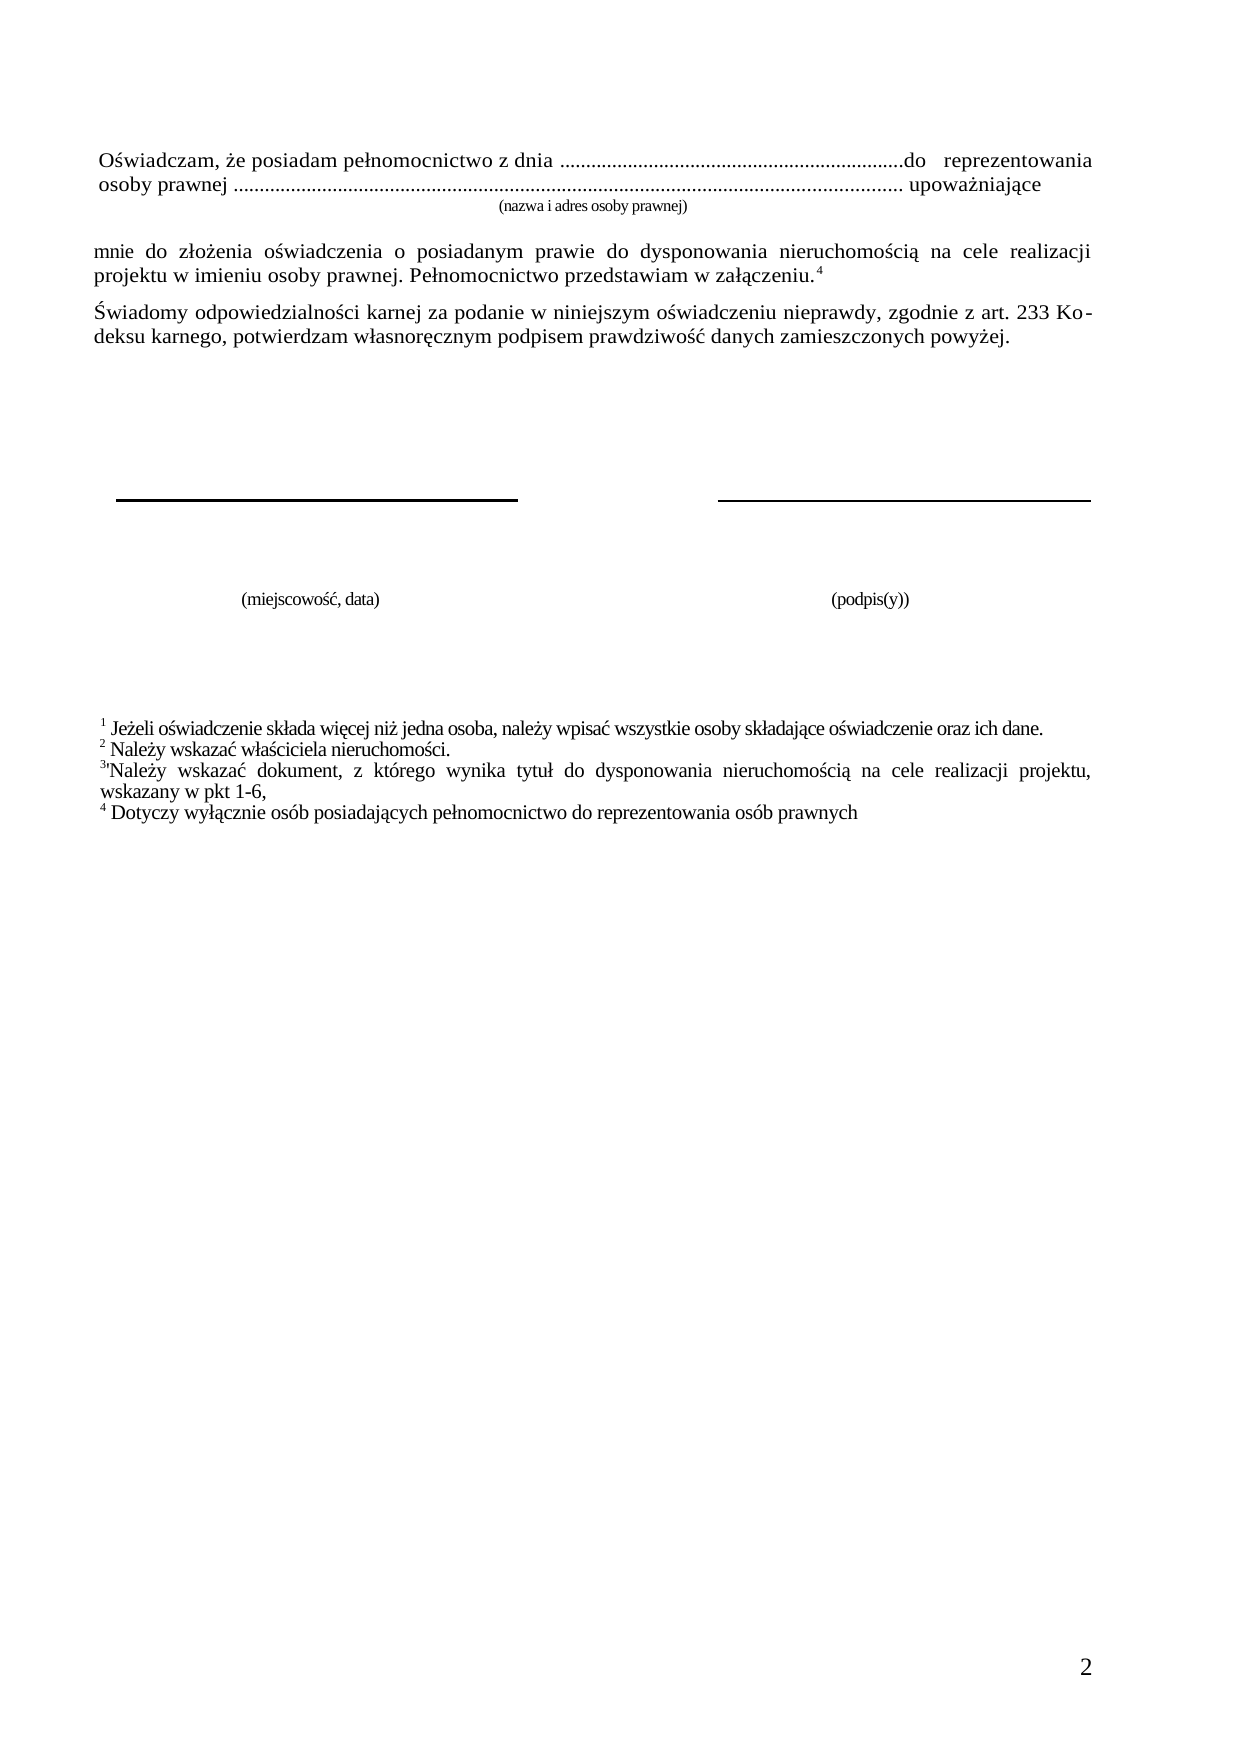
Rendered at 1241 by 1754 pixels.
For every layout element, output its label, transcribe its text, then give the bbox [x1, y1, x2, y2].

text (miejscowość, data) (podpis(y)) [94, 587, 1091, 609]
text 3'Należy wskazać dokument, z którego wynika tytuł do dysponowania nieruchomością na cele realizacji projektu, wskazany w pkt 1-6, [100, 760, 1093, 802]
text Świadomy odpowiedzialności karnej za podanie w niniejszym oświadczeniu nieprawdy, zgodnie z art. 233 Kodeksu karnego, potwierdzam własnoręcznym podpisem prawdziwość danych zamieszczonych powyżej. [94, 300, 1093, 348]
text 4 Dotyczy wyłącznie osób posiadających pełnomocnictwo do reprezentowania osób prawnych [100, 802, 1093, 823]
text 2 Należy wskazać właściciela nieruchomości. [99, 739, 1093, 760]
text Oświadczam, że posiadam pełnomocnictwo z dnia do reprezentowania osoby prawnej upoważniające [98, 148, 1093, 196]
text 1 Jeżeli oświadczenie składa więcej niż jedna osoba, należy wpisać wszystkie osoby składające oświadczenie oraz ich dane. [100, 718, 1093, 739]
text (nazwa i adres osoby prawnej) [94, 196, 1093, 215]
text mnie do złożenia oświadczenia o posiadanym prawie do dysponowania nieruchomością na cele realizacji projektu w imieniu osoby prawnej. Pełnomocnictwo przedstawiam w załączeniu.4 [94, 239, 1093, 287]
